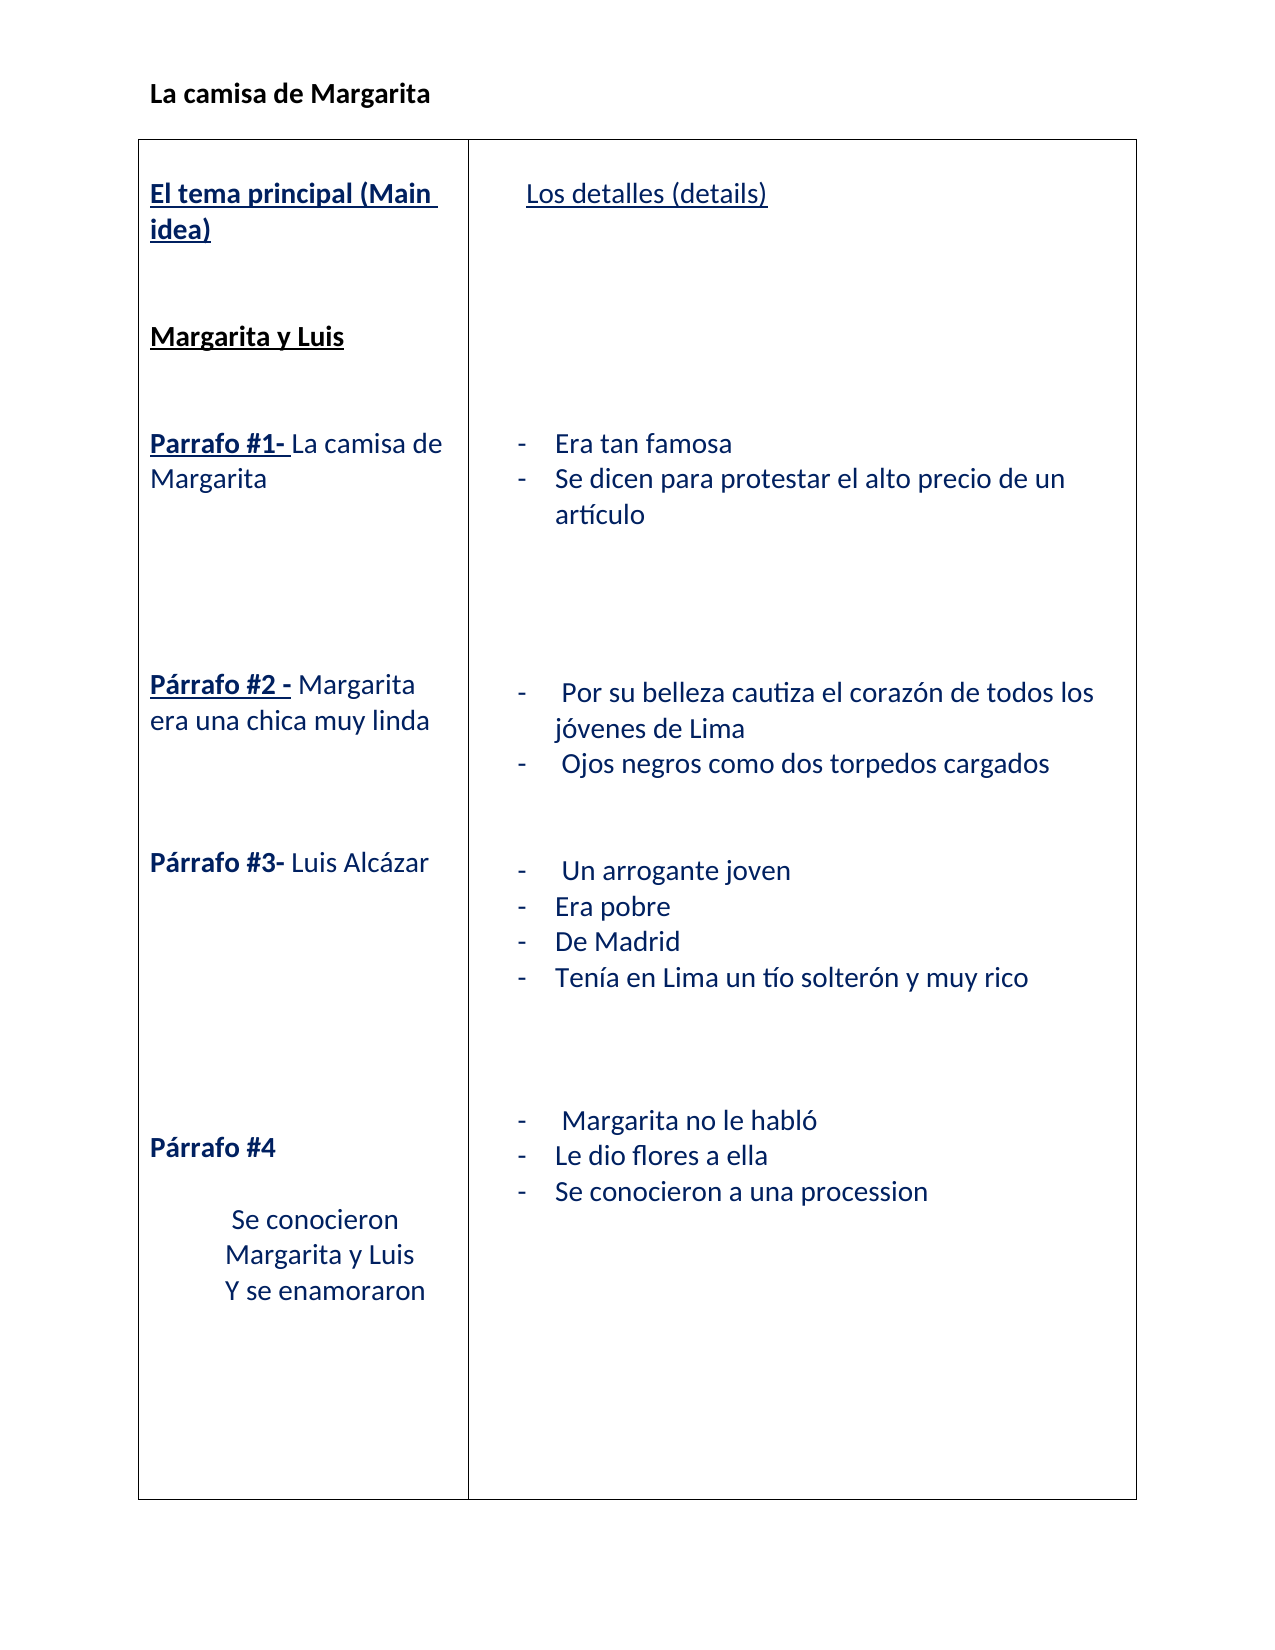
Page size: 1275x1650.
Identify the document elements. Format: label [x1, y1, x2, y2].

table_header [469, 140, 1136, 1499]
table_header [139, 140, 468, 1499]
